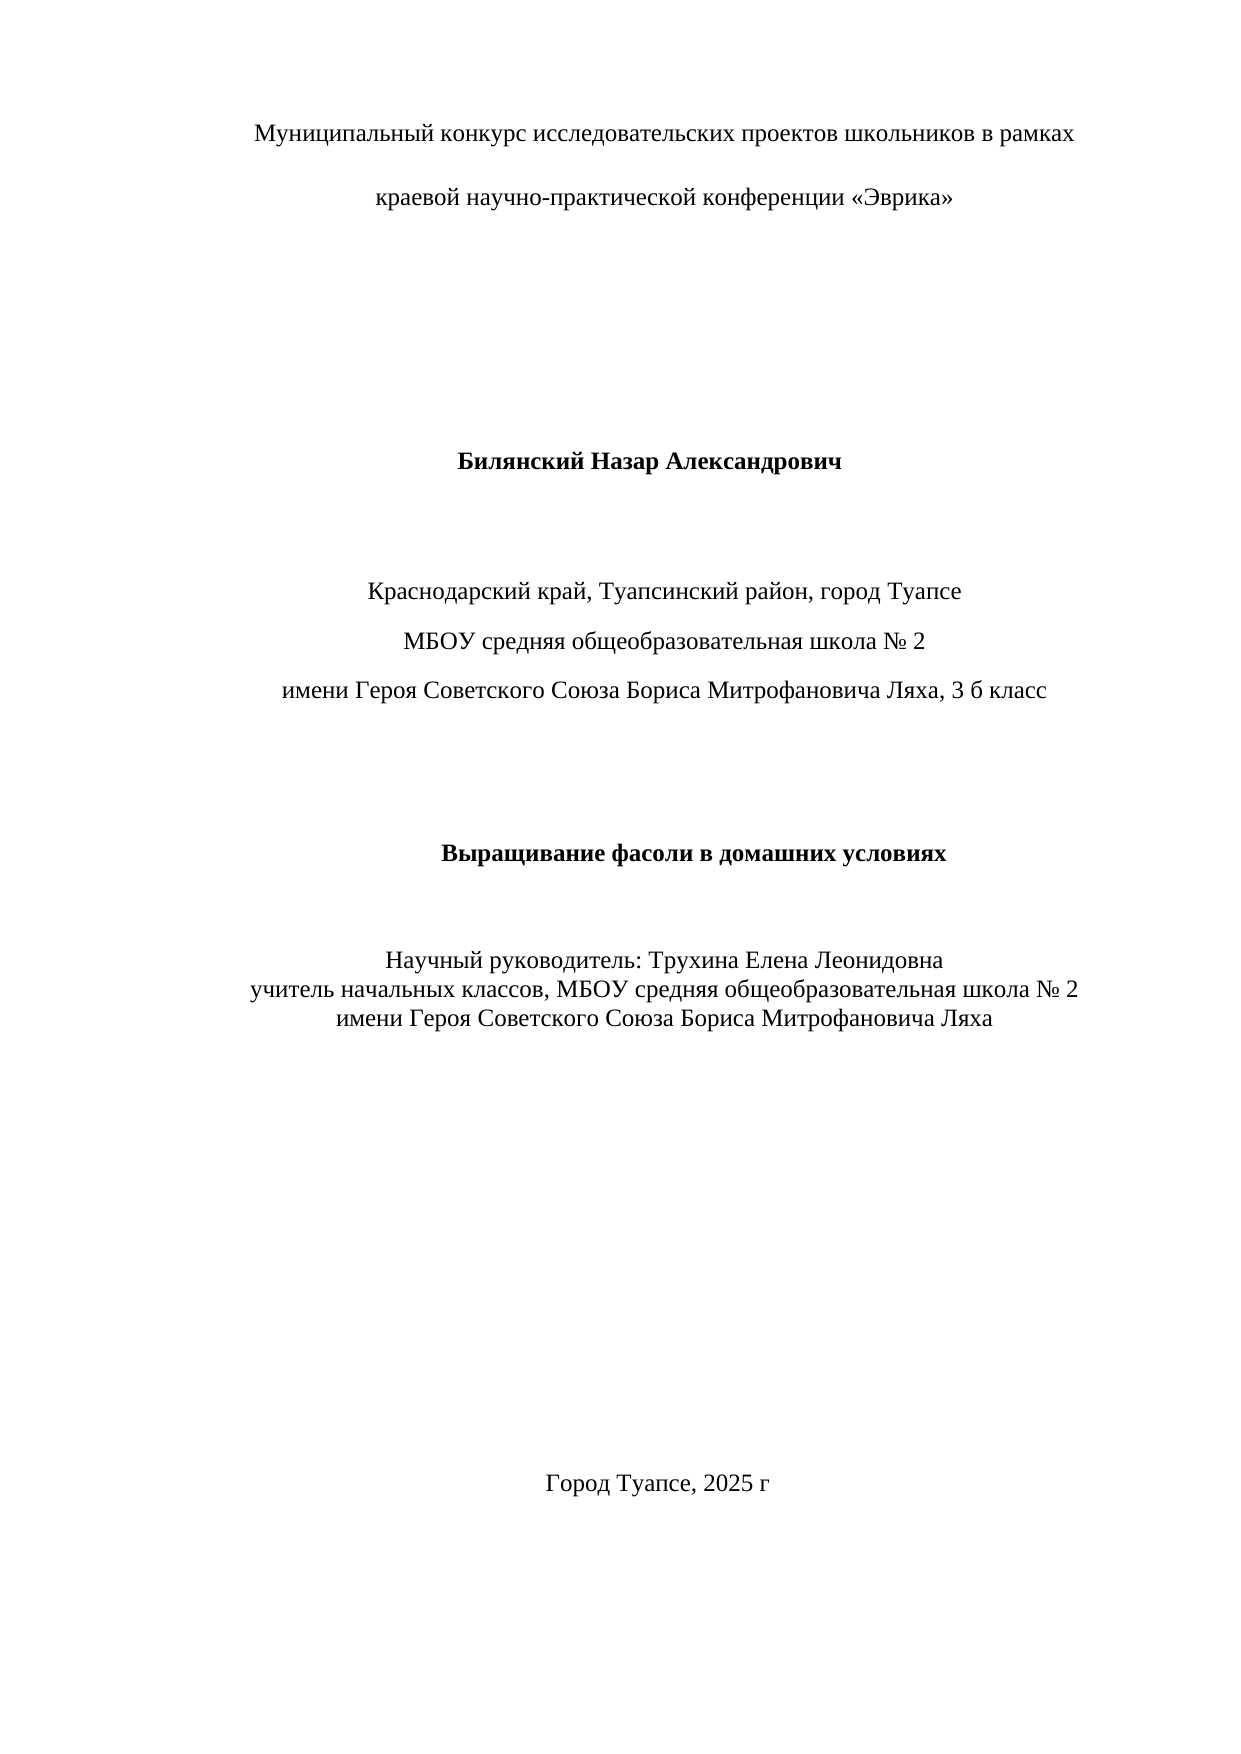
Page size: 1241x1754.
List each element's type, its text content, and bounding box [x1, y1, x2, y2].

text имени Героя Советского Союза Бориса Митрофановича Ляха [118, 1003, 1152, 1032]
text МБОУ средняя общеобразовательная школа № 2 [118, 626, 1152, 654]
text учитель начальных классов, МБОУ средняя общеобразовательная школа № 2 [118, 974, 1152, 1003]
text краевой научно-практической конференции «Эврика» [118, 182, 1152, 211]
text Город Туапсе, 2025 г [545, 1468, 1152, 1497]
text Муниципальный конкурс исследовательских проектов школьников в рамках [118, 118, 1152, 147]
text Билянский Назар Александрович [118, 446, 1181, 474]
text имени Героя Советского Союза Бориса Митрофановича Ляха, 3 б класс [118, 675, 1152, 704]
text Краснодарский край, Туапсинский район, город Туапсе [118, 576, 1152, 605]
text Научный руководитель: Трухина Елена Леонидовна [177, 946, 1152, 974]
text Выращивание фасоли в домашних условиях [177, 838, 1152, 867]
